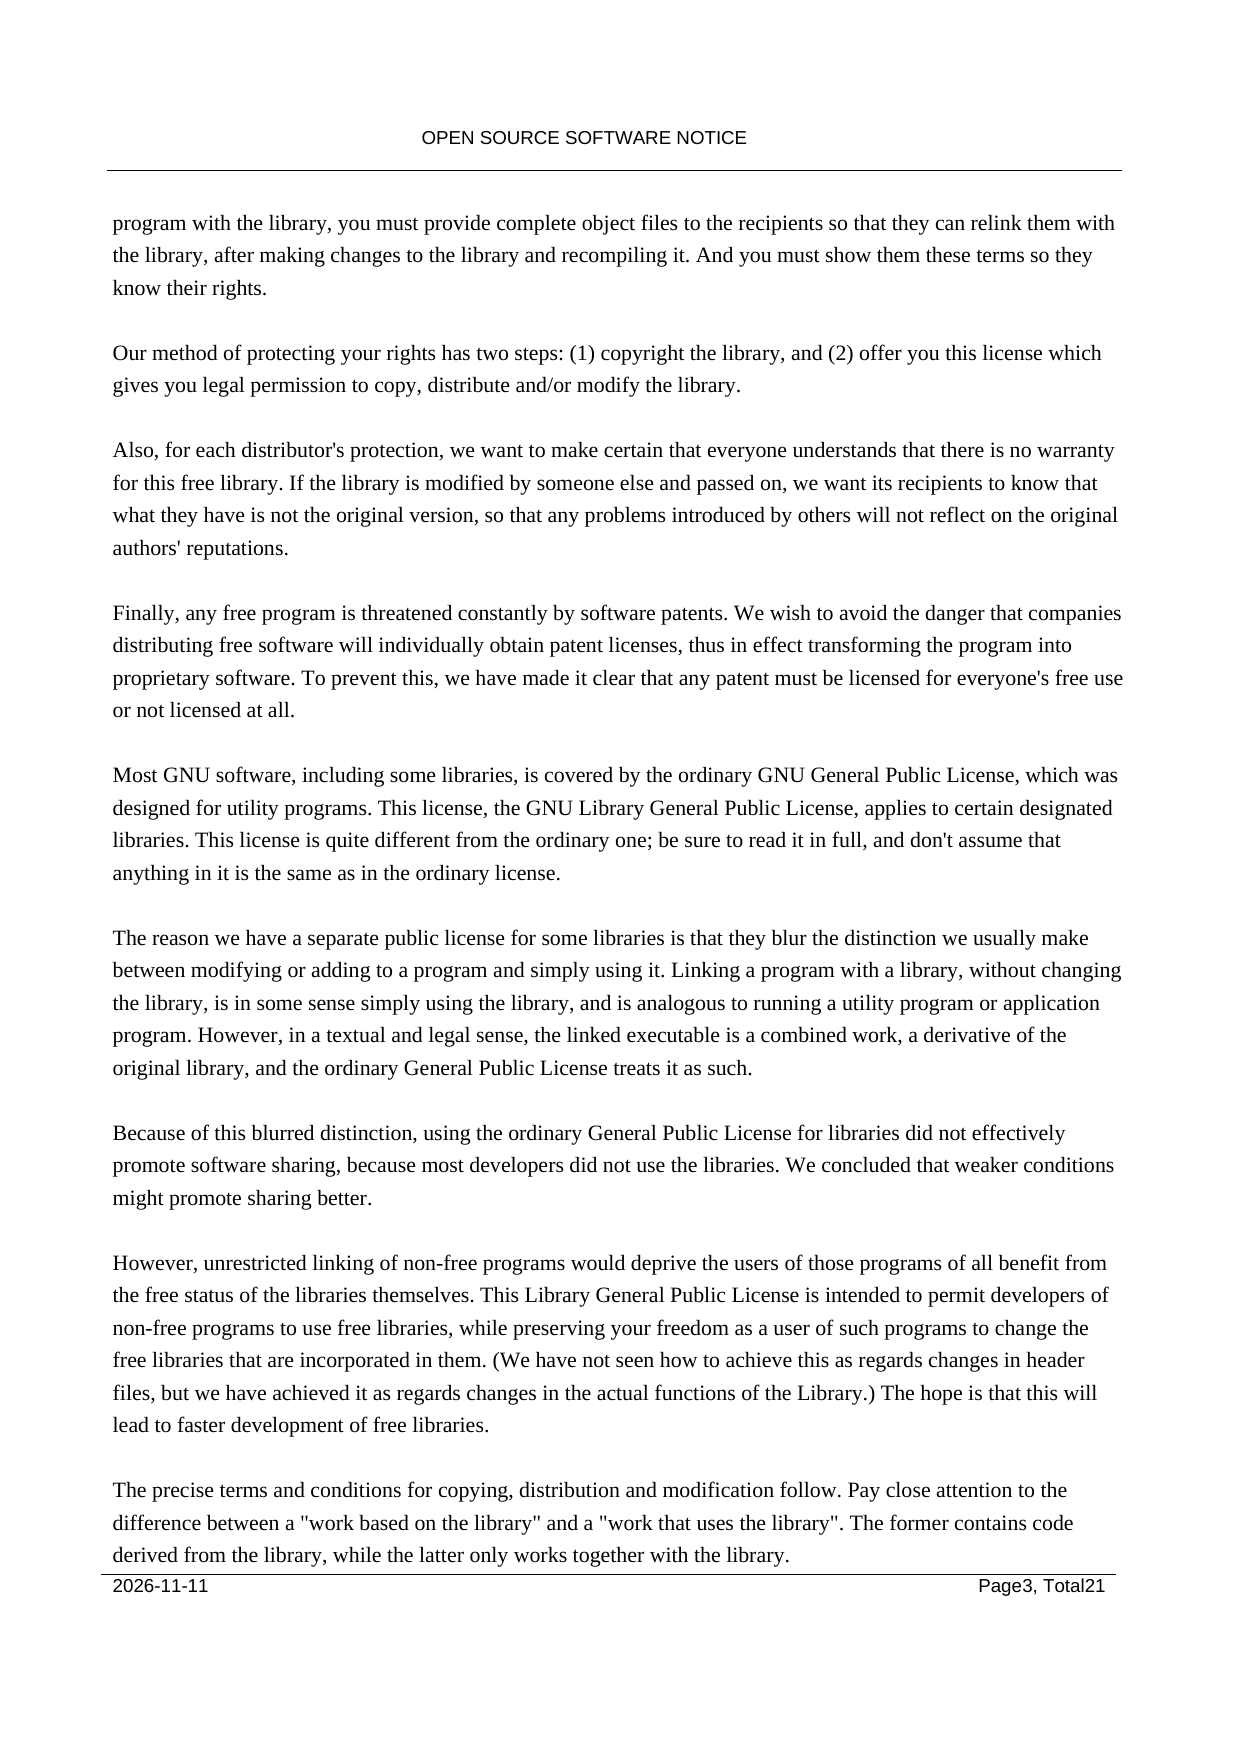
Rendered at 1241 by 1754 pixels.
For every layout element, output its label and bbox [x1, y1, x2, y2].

text [112, 206, 1128, 1571]
